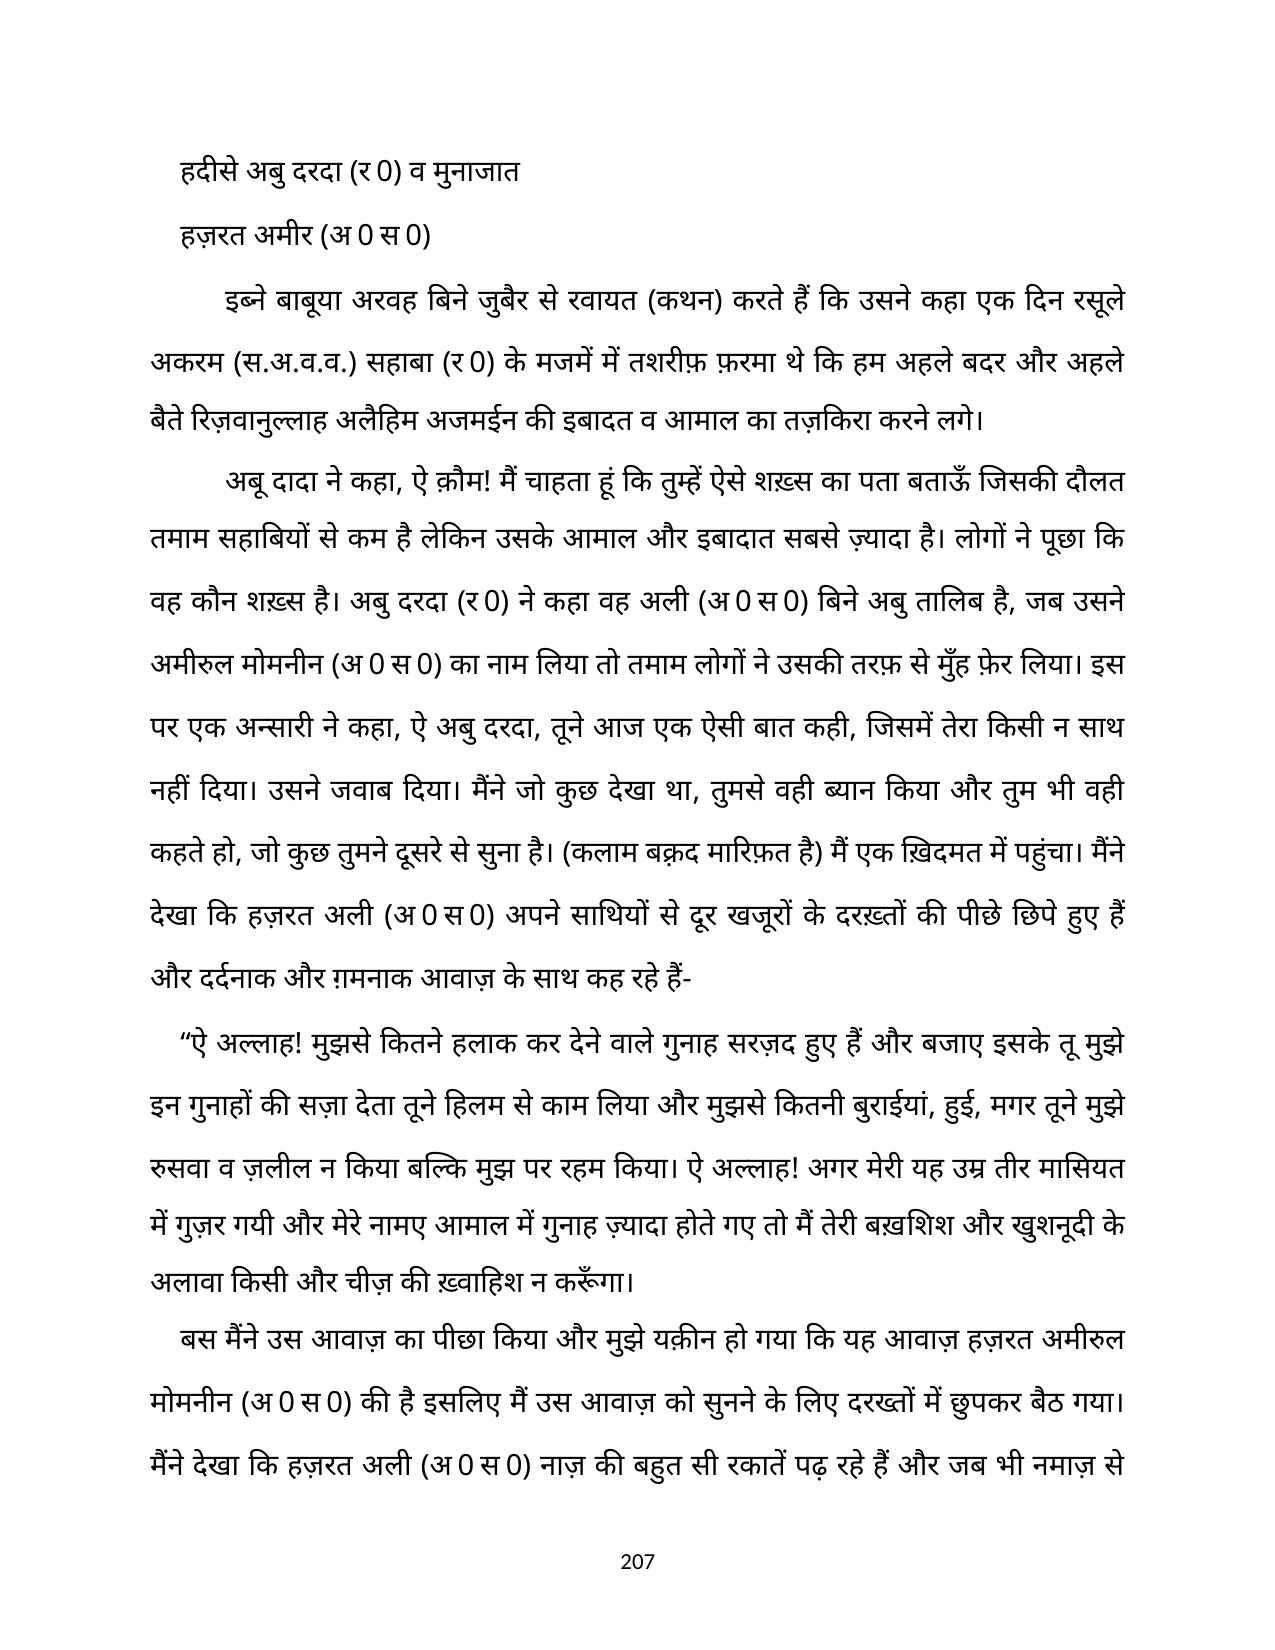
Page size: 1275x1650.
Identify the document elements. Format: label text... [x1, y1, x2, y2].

text अबू दादा ने कहा, ऐ क़ौम! मैं चाहता हूं कि तुम्हें ऐसे शख़्स का पता बताऊँ जिसकी दौलत तमाम सहाबियों से कम है लेकिन उसके आमाल और इबादात सबसे ज़्यादा है। लोगों ने पूछा कि वह कौन शख़्स है। अबु दरदा (र0) ने कहा वह अली (अ0स0) बिने अबु तालिब है, जब उसने अमीरुल मोमनीन (अ0स0) का नाम लिया तो तमाम लोगों ने उसकी तरफ़ से मुँह फ़ेर लिया। इस पर एक अन्सारी ने कहा, ऐ अबु दरदा, तूने आज एक ऐसी बात कही, जिसमें तेरा किसी न साथ नहीं दिया। उसने जवाब दिया। मैंने जो कुछ देखा था, तुमसे वही ब्यान किया और तुम भी वही कहते हो, जो कुछ तुमने दूसरे से सुना है। (कलाम बक़्रद मारिफ़त है) मैं एक ख़िदमत में पहुंचा। मैंने देखा कि हज़रत अली (अ0स0) अपने साथियों से दूर खजूरों के दरख़्तों की पीछे छिपे हुए हैं और दर्दनाक और ग़मनाक आवाज़ के साथ कह रहे हैं- [150, 461, 1125, 1000]
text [150, 1323, 1125, 1487]
text इब्ने बाबूया अरवह बिने जुबैर से रवायत (कथन) करते हैं कि उसने कहा एक दिन रसूले अकरम (स.अ.व.व.) सहाबा (र0) के मजमें में तशरीफ़ फ़रमा थे कि हम अहले बदर और अहले बैते रिज़वानुल्लाह अलैहिम अजमईन की इबादत व आमाल का तज़किरा करने लगे। [150, 279, 1125, 442]
text हज़रत अमीर (अ0स0) [150, 214, 1125, 257]
text हदीसे अबु दरदा (र0) व मुनाजात [150, 150, 1125, 193]
text “ऐ अल्लाह! मुझसे कितने हलाक कर देने वाले गुनाह सरज़द हुए हैं और बजाए इसके तू मुझे इन गुनाहों की सज़ा देता तूने हिलम से काम लिया और मुझसे कितनी बुराईयां, हुई, मगर तूने मुझे रुसवा व ज़लील न किया बल्कि मुझ पर रहम किया। ऐ अल्लाह! अगर मेरी यह उम्र तीर मासियत में गुज़र गयी और मेरे नामए आमाल में गुनाह ज़्यादा होते गए तो मैं तेरी बख़शिश और खुशनूदी के अलावा किसी और चीज़ की ख़्वाहिश न करूँगा। [150, 1022, 1125, 1304]
